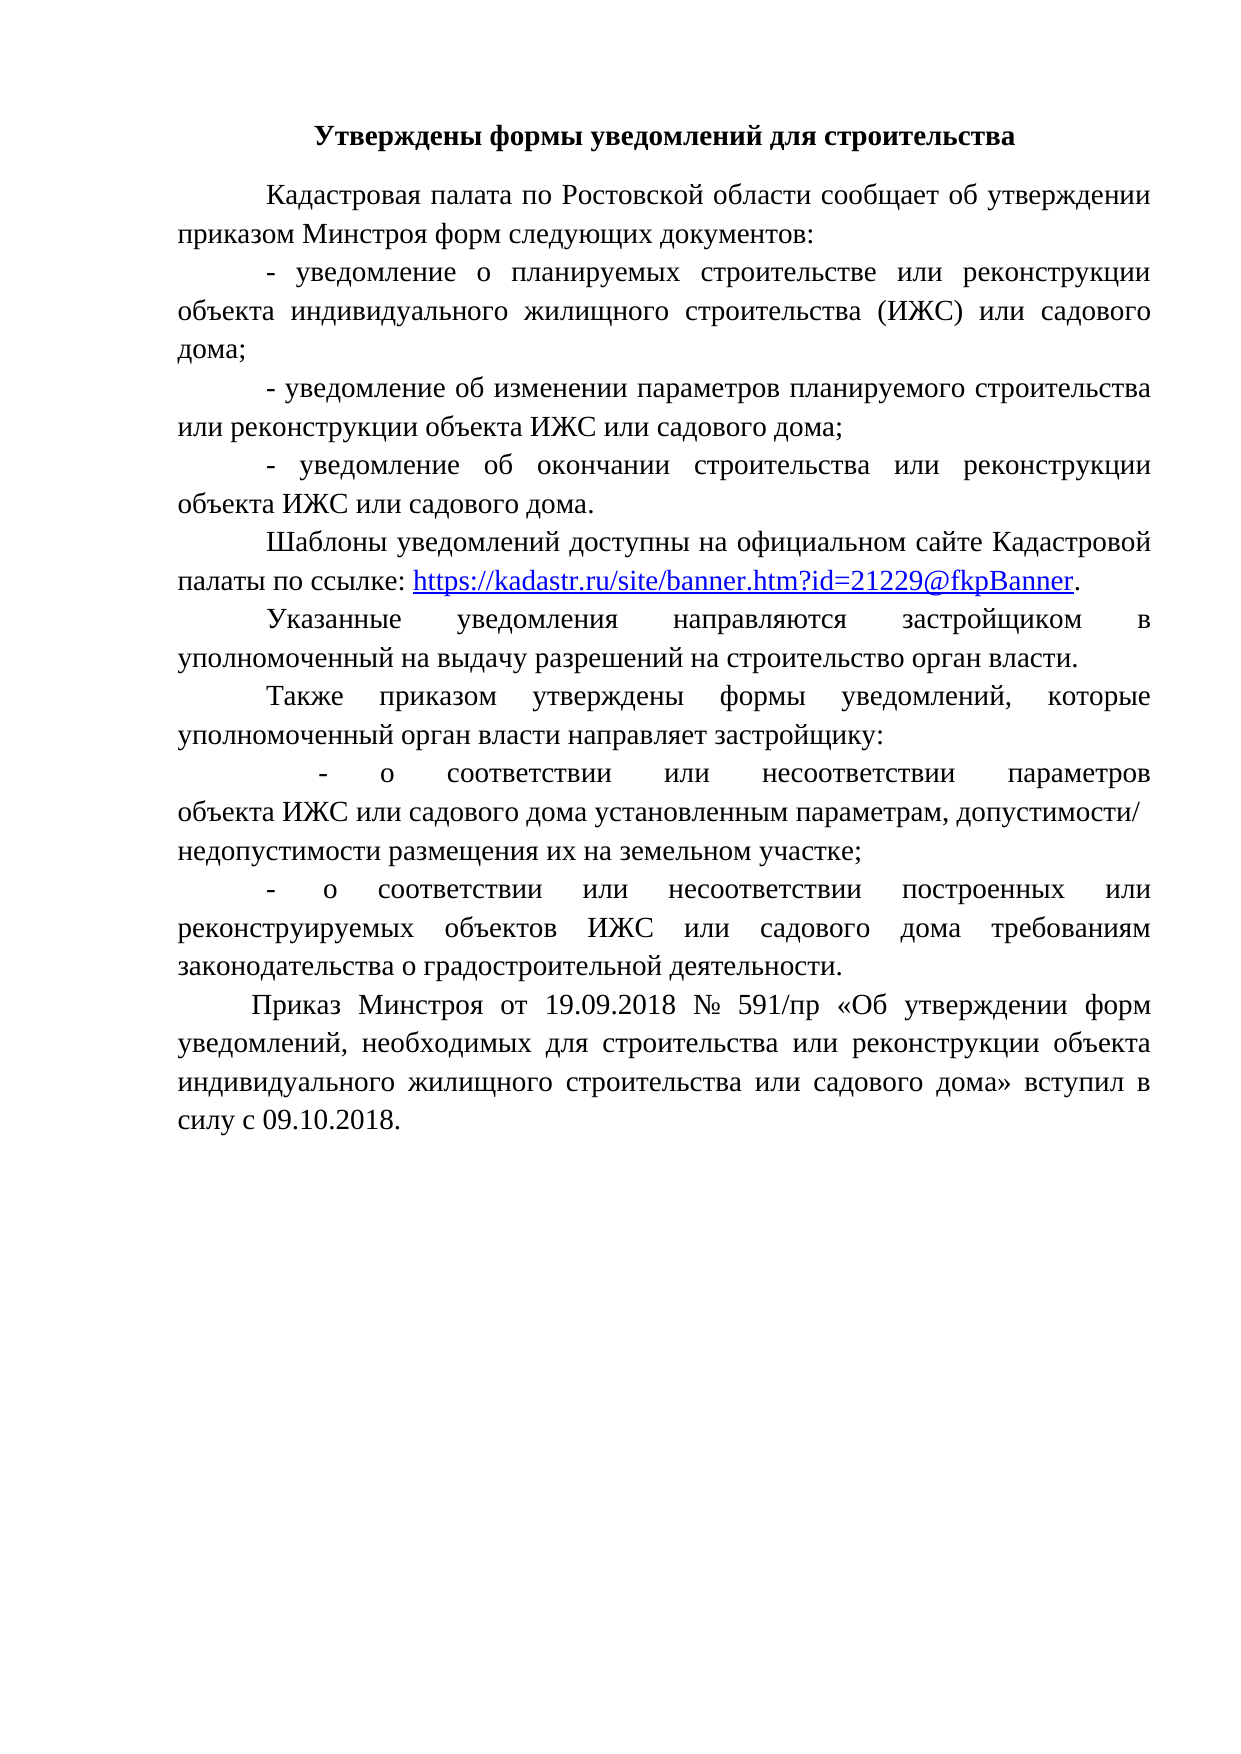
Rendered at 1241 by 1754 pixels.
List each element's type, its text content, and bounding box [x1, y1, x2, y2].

text - уведомление о планируемых строительстве или реконструкции объекта индивидуального жилищного строительства (ИЖС) или садового дома; [177, 254, 1152, 365]
text Также приказом утверждены формы уведомлений, которые уполномоченный орган власти направляет застройщику: [177, 678, 1152, 751]
text - уведомление об изменении параметров планируемого строительства или реконструкции объекта ИЖС или садового дома; [177, 370, 1152, 442]
text Приказ Минстроя от 19.09.2018 № 591/пр «Об утверждении форм уведомлений, необходимых для строительства или реконструкции объекта индивидуального жилищного строительства или садового дома» вступил в силу с 09.10.2018. [177, 987, 1152, 1136]
text Шаблоны уведомлений доступны на официальном сайте Кадастровой палаты по ссылке: https://kadastr.ru/site/banner.htm?id=21229@fkpBanner. [177, 524, 1152, 596]
text Утверждены формы уведомлений для строительства [177, 118, 1152, 152]
text - о соответствии или несоответствии параметров объекта ИЖС или садового дома установленным параметрам, допустимости/недопустимости размещения их на земельном участке; [177, 756, 1152, 866]
text Кадастровая палата по Ростовской области сообщает об утверждении приказом Минстроя форм следующих документов: [177, 177, 1152, 249]
text - о соответствии или несоответствии построенных или реконструируемых объектов ИЖС или садового дома требованиям законодательства о градостроительной деятельности. [177, 871, 1152, 982]
text Указанные уведомления направляются застройщиком в уполномоченный на выдачу разрешений на строительство орган власти. [177, 601, 1152, 673]
text - уведомление об окончании строительства или реконструкции объекта ИЖС или садового дома. [177, 447, 1152, 519]
